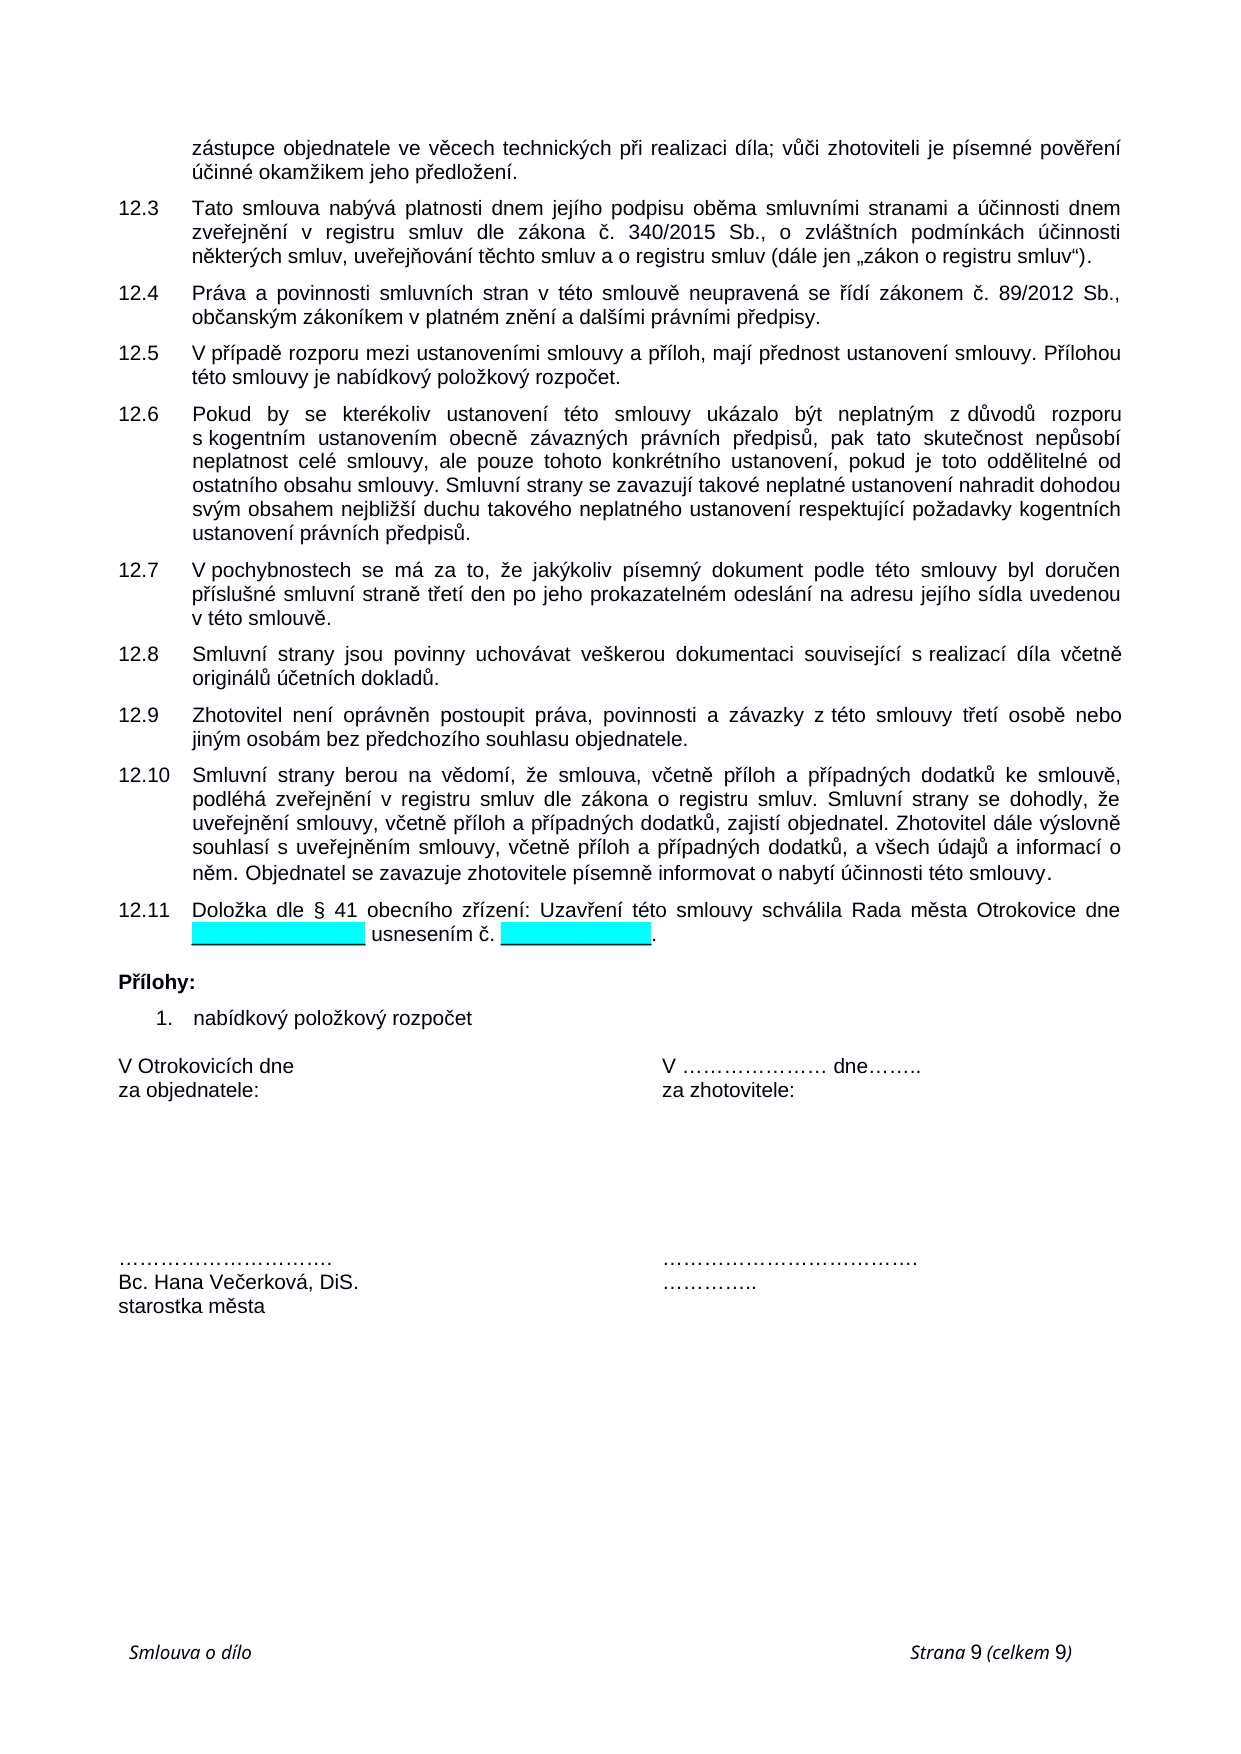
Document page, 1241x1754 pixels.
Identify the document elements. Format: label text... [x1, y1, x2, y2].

text 12.11 Doložka dle § 41 obecního zřízení: Uzavření této smlouvy schválila Rada města Otrokovice dne _______________ usnesením č. _____________. [118, 898, 1122, 946]
text 12.9 Zhotovitel není oprávněn postoupit práva, povinnosti a závazky z této smlouvy třetí osobě nebo jiným osobám bez předchozího souhlasu objednatele. [118, 702, 1122, 750]
text 12.10 Smluvní strany berou na vědomí, že smlouva, včetně příloh a případných dodatků ke smlouvě, podléhá zveřejnění v registru smluv dle zákona o registru smluv. Smluvní strany se dohodly, že uveřejnění smlouvy, včetně příloh a případných dodatků, zajistí objednatel. Zhotovitel dále výslovně souhlasí s uveřejněním smlouvy, včetně příloh a případných dodatků, a všech údajů a informací o něm. Objednatel se zavazuje zhotovitele písemně informovat o nabytí účinnosti této smlouvy. [118, 763, 1122, 885]
text Přílohy: [118, 969, 1122, 993]
text V Otrokovicích dne V ………………… dne…….. [118, 1054, 1122, 1078]
text …………………………. ………………………………. [118, 1246, 1122, 1269]
text 12.7 V pochybnostech se má za to, že jakýkoliv písemný dokument podle této smlouvy byl doručen příslušné smluvní straně třetí den po jeho prokazatelném odeslání na adresu jejího sídla uvedenou v této smlouvě. [118, 558, 1122, 629]
text 12.8 Smluvní strany jsou povinny uchovávat veškerou dokumentaci související s realizací díla včetně originálů účetních dokladů. [118, 642, 1122, 690]
text Bc. Hana Večerková, DiS. ………….. [118, 1269, 1122, 1293]
list nabídkový položkový rozpočet [156, 1006, 1122, 1030]
text za objednatele: za zhotovitele: [118, 1078, 1122, 1102]
text 12.6 Pokud by se kterékoliv ustanovení této smlouvy ukázalo být neplatným z důvodů rozporu s kogentním ustanovením obecně závazných právních předpisů, pak tato skutečnost nepůsobí neplatnost celé smlouvy, ale pouze tohoto konkrétního ustanovení, pokud je toto oddělitelné od ostatního obsahu smlouvy. Smluvní strany se zavazují takové neplatné ustanovení nahradit dohodou svým obsahem nejbližší duchu takového neplatného ustanovení respektující požadavky kogentních ustanovení právních předpisů. [118, 401, 1122, 545]
text starostka města [118, 1293, 1122, 1317]
text 12.5 V případě rozporu mezi ustanoveními smlouvy a příloh, mají přednost ustanovení smlouvy. Přílohou této smlouvy je nabídkový položkový rozpočet. [118, 341, 1122, 389]
text 12.3 Tato smlouva nabývá platnosti dnem jejího podpisu oběma smluvními stranami a účinnosti dnem zveřejnění v registru smluv dle zákona č. 340/2015 Sb., o zvláštních podmínkách účinnosti některých smluv, uveřejňování těchto smluv a o registru smluv (dále jen „zákon o registru smluv“). [118, 196, 1122, 268]
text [118, 136, 1122, 184]
text 12.4 Práva a povinnosti smluvních stran v této smlouvě neupravená se řídí zákonem č. 89/2012 Sb., občanským zákoníkem v platném znění a dalšími právními předpisy. [118, 281, 1122, 328]
